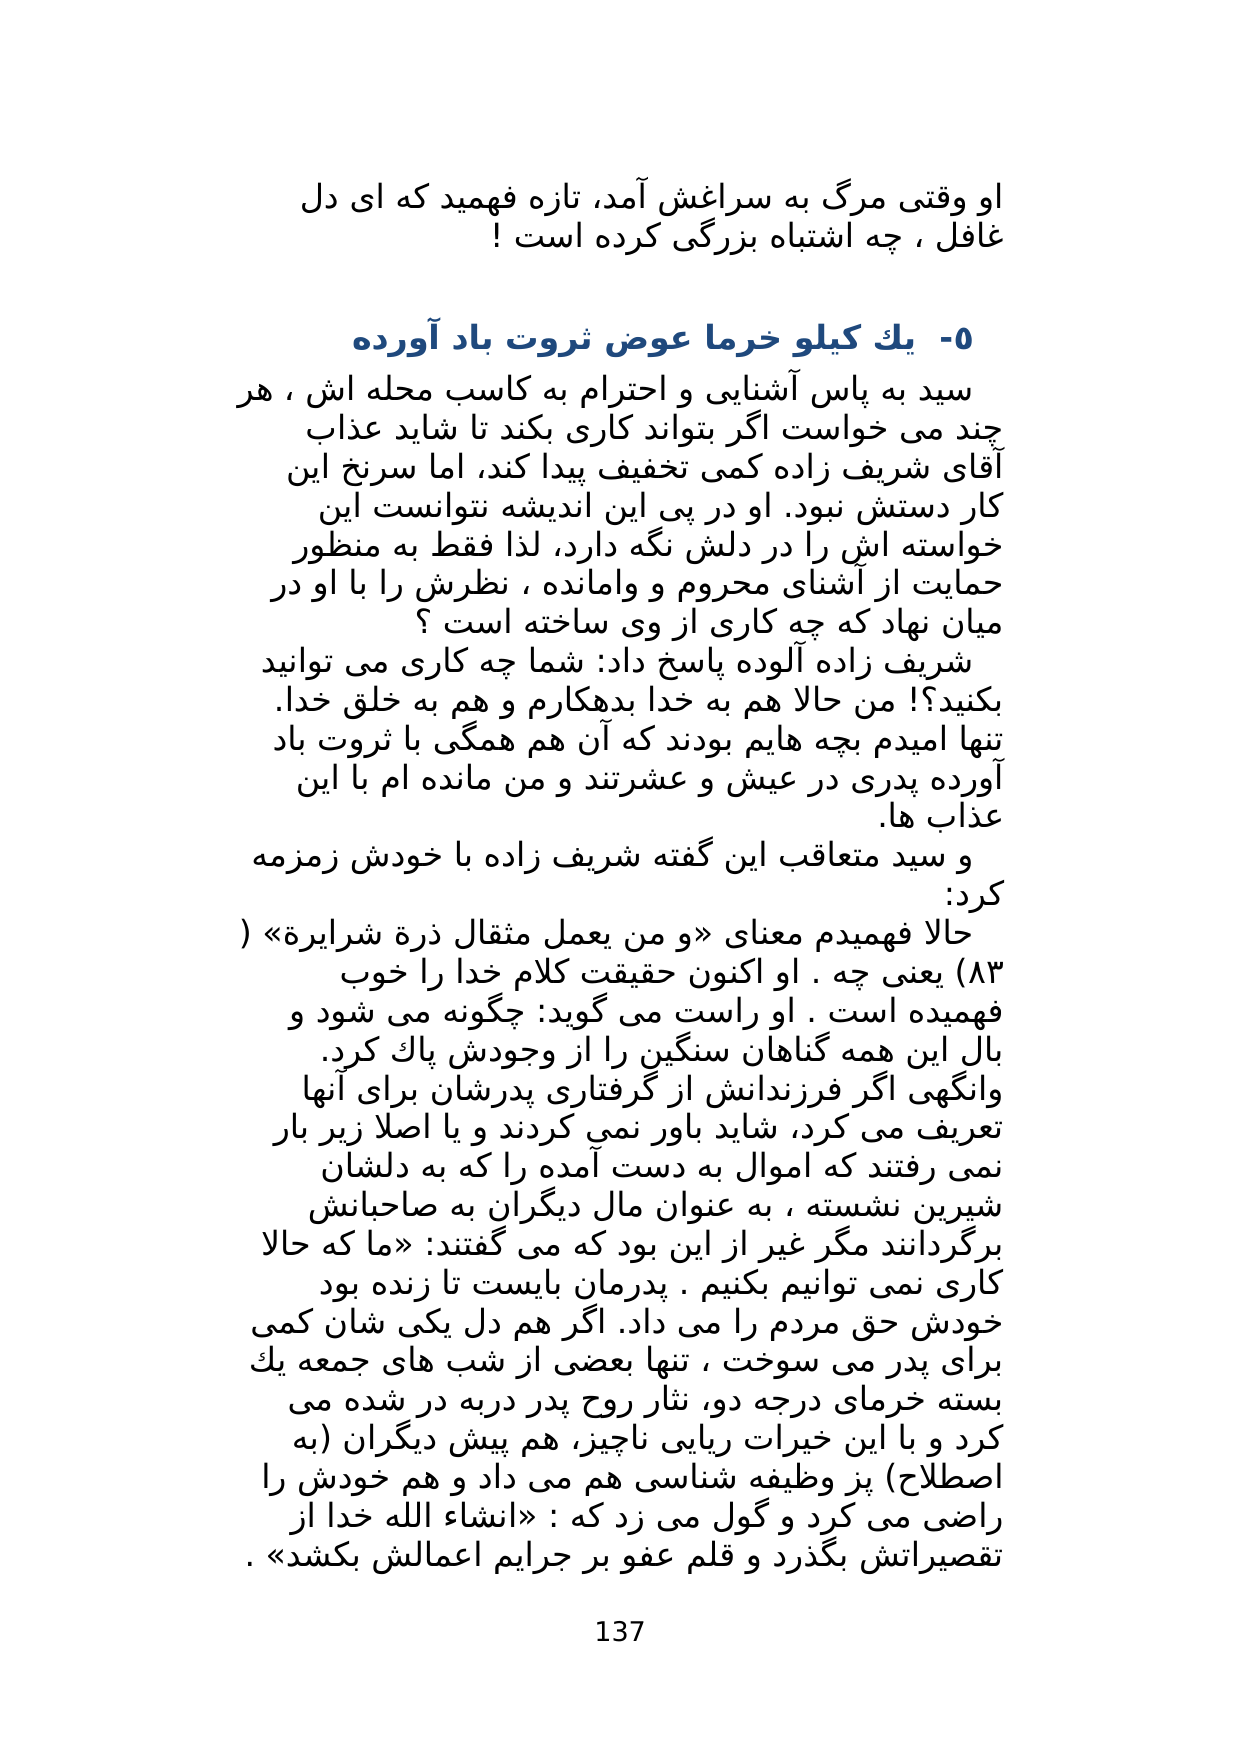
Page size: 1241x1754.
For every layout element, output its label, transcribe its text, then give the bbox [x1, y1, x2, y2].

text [236, 177, 1004, 255]
text سيد به پاس آشنايى و احترام به كاسب محله اش ، هر چند مى خواست اگر بتواند كارى بكند تا شايد عذاب آقاى شريف زاده كمى تخفيف پيدا كند، اما سرنخ اين كار دستش نبود. او در پى اين انديشه نتوانست اين خواسته اش را در دلش نگه دارد، لذا فقط به منظور حمايت از آشناى محروم و وامانده ، نظرش را با او در ميان نهاد كه چه كارى از وى ساخته است ؟ [236, 369, 1004, 642]
text حالا فهميدم معناى «و من يعمل مثقال ذرة شرايرة» (٨٣) يعنى چه . او اكنون حقيقت كلام خدا را خوب فهميده است . او راست مى گويد: چگونه مى شود و بال اين همه گناهان سنگين را از وجودش پاك كرد. وانگهى اگر فرزندانش از گرفتارى پدرشان براى آنها تعريف مى كرد، شايد باور نمى كردند و يا اصلا زير بار نمى رفتند كه اموال به دست آمده را كه به دلشان شيرين نشسته ، به عنوان مال ديگران به صاحبانش برگردانند مگر غير از اين بود كه مى گفتند: «ما كه حالا كارى نمى توانيم بكنيم . پدرمان بايست تا زنده بود خودش حق مردم را مى داد. اگر هم دل يكى شان كمى براى پدر مى سوخت ، تنها بعضى از شب هاى جمعه يك بسته خرماى درجه دو، نثار روح پدر دربه در شده مى كرد و با اين خيرات ريايى ناچيز، هم پيش ديگران (به اصطلاح) پز وظيفه شناسى هم مى داد و هم خودش را راضى مى كرد و گول مى زد كه : «انشاء الله خدا از تقصيراتش بگذرد و قلم عفو بر جرايم اعمالش بكشد» . [236, 913, 1004, 1574]
text شريف زاده آلوده پاسخ داد: شما چه كارى مى توانيد بكنيد؟! من حالا هم به خدا بدهكارم و هم به خلق خدا. تنها اميدم بچه هايم بودند كه آن هم همگى با ثروت باد آورده پدرى در عيش و عشرتند و من مانده ام با اين عذاب ها. [236, 642, 1004, 836]
text و سيد متعاقب اين گفته شريف زاده با خودش زمزمه كرد: [236, 836, 1004, 913]
subtitle ٥- يك كيلو خرما عوض ثروت باد آورده [236, 318, 1004, 357]
